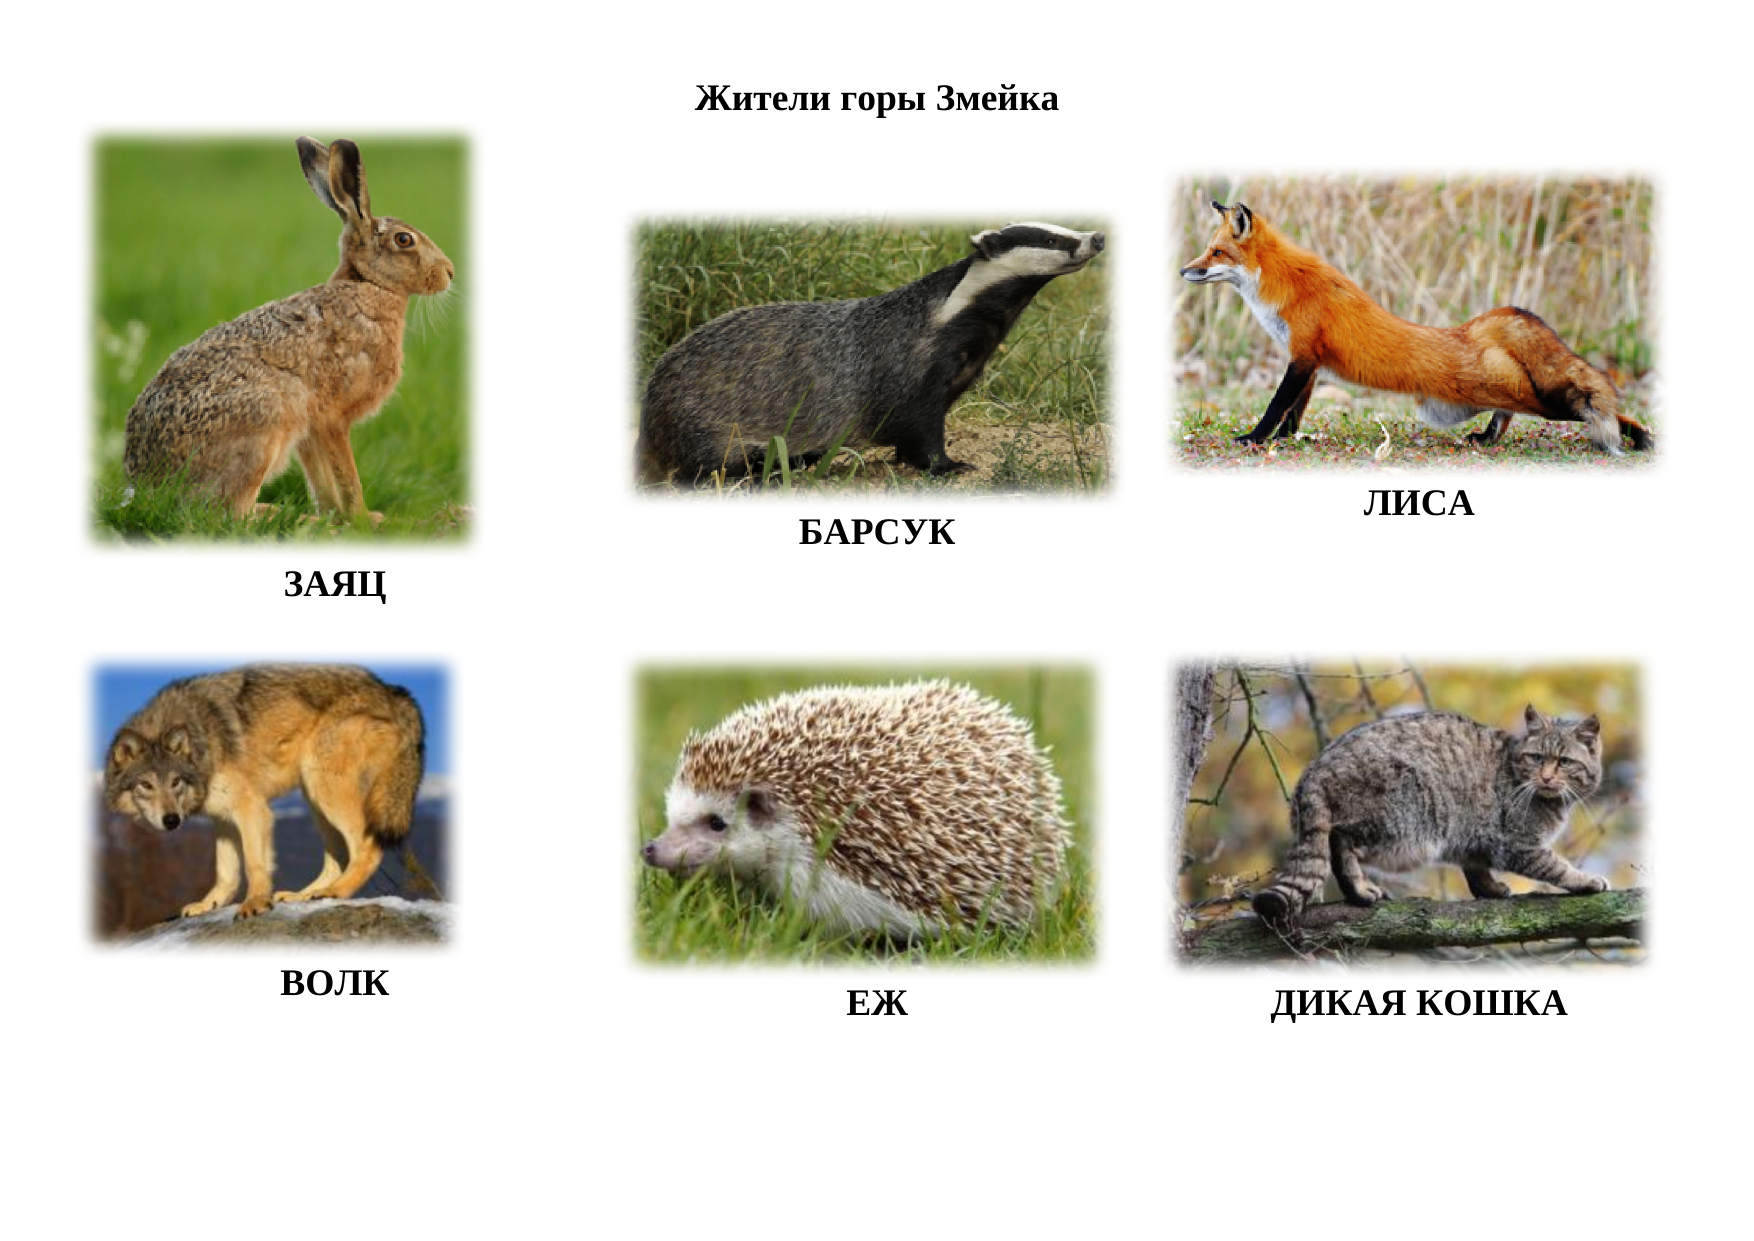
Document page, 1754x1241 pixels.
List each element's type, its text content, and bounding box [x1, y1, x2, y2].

picture [104, 676, 438, 932]
picture [1189, 191, 1642, 452]
table_header ЗАЯЦ [64, 118, 606, 647]
table_header ЛИСА [1148, 118, 1690, 647]
text Жители горы Змейка [75, 75, 1679, 118]
table_cell ДИКАЯ КОШКА [1148, 647, 1690, 1023]
table_cell ЕЖ [606, 647, 1148, 1023]
picture [647, 234, 1097, 480]
table_header БАРСУК [606, 118, 1148, 647]
picture [1187, 675, 1631, 953]
table_header КАБАН [1162, 650, 1656, 978]
picture [646, 676, 1084, 952]
table_cell ДИКАЯ КОШКА [621, 651, 1109, 978]
picture [105, 147, 458, 532]
table_cell ВОЛК [64, 647, 606, 1023]
